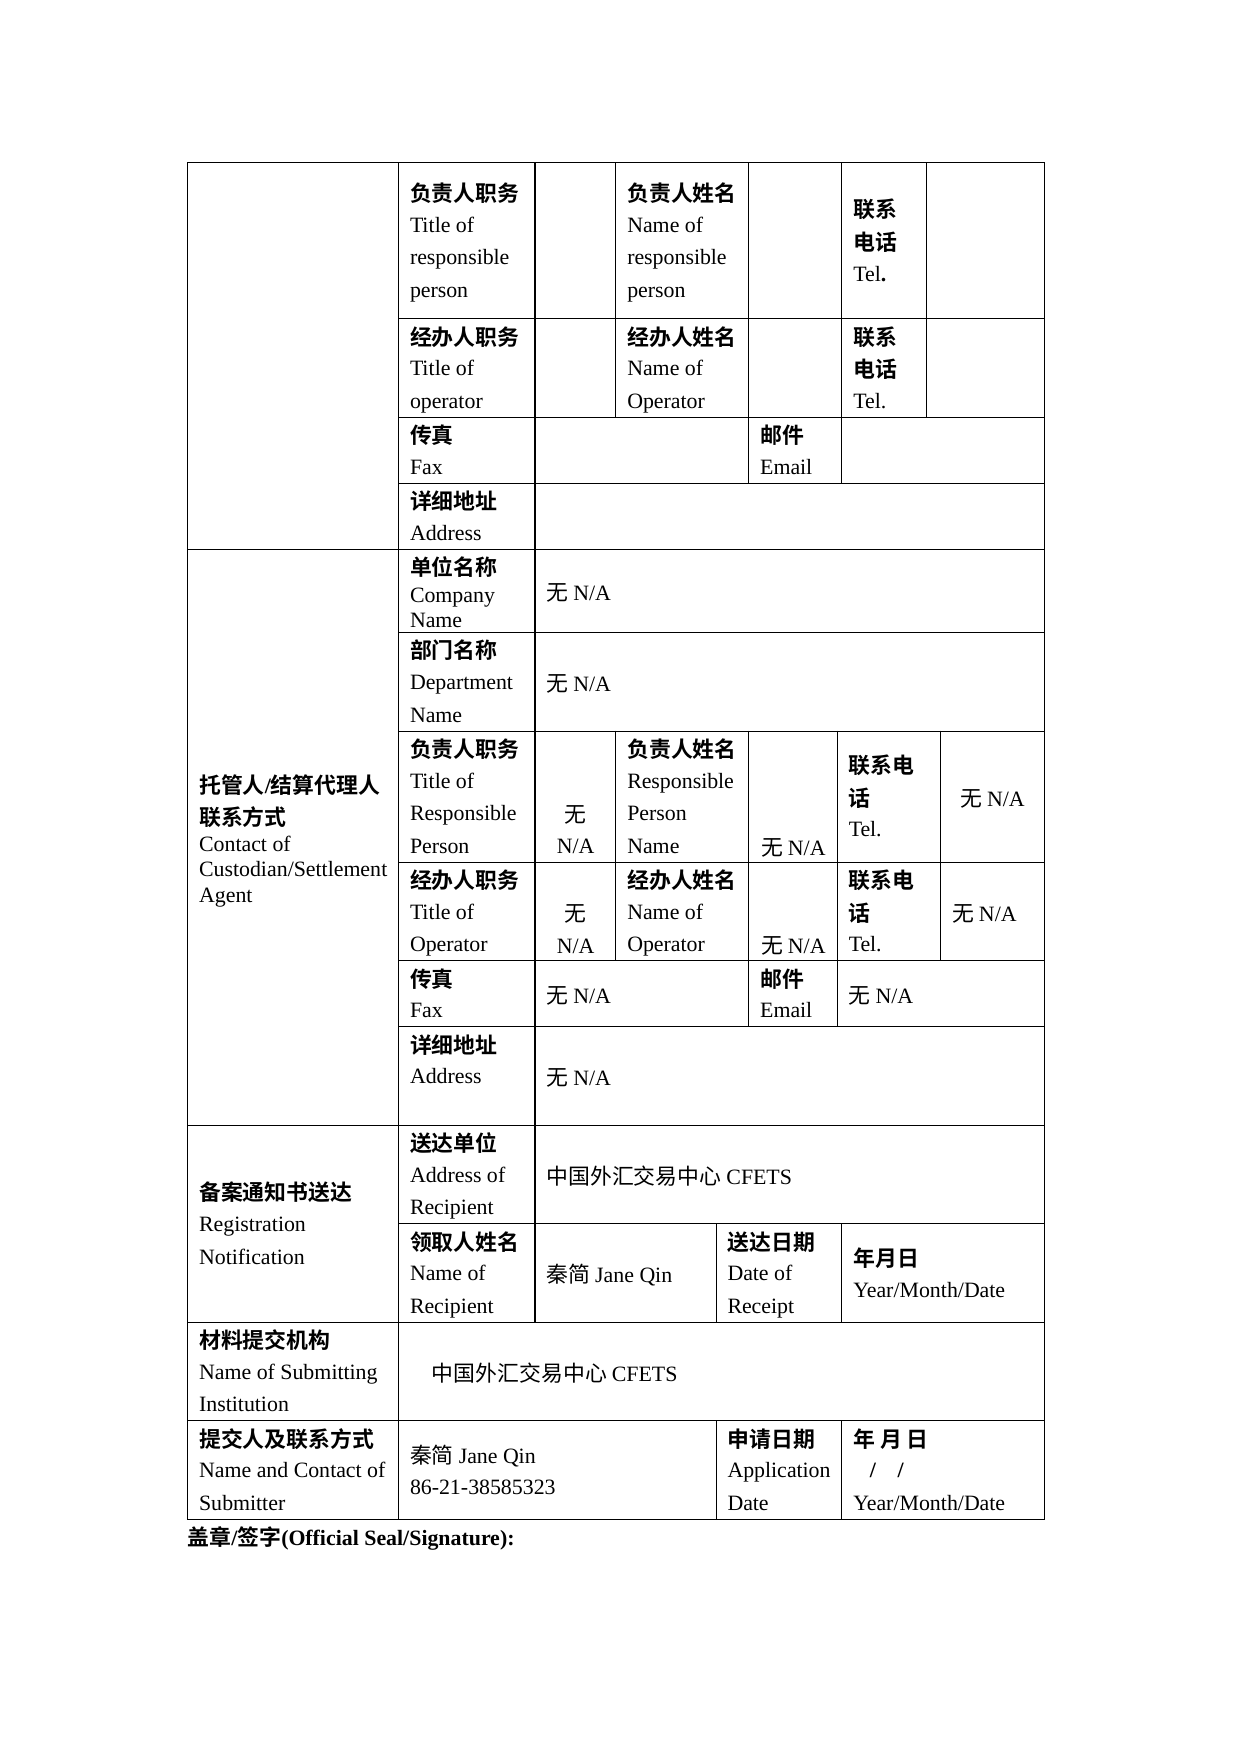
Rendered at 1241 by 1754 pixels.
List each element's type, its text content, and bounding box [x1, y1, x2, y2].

table_cell 申请日期 Application Date [717, 1421, 841, 1519]
table_cell 负责人姓名 Name of responsible person [616, 163, 748, 318]
table_cell 经办人职务 Title of operator [399, 319, 534, 417]
table_cell 无 N/A [536, 1027, 1044, 1125]
table_cell 无 N/A [749, 863, 837, 960]
table_cell 经办人姓名 Name of Operator [616, 319, 748, 417]
table_cell 年 月 日 / / Year/Month/Date [842, 1421, 1044, 1519]
table_cell [536, 319, 615, 417]
table_cell 材料提交机构 Name of Submitting Institution [188, 1323, 398, 1420]
table_cell 年月日 Year/Month/Date [842, 1224, 1044, 1322]
table_cell 无 N/A [536, 732, 615, 862]
table_cell [927, 319, 1044, 417]
table_cell 详细地址 Address [399, 484, 534, 549]
table_cell 详细地址 Address [399, 1027, 534, 1125]
table_cell 托管人/结算代理人 联系方式 Contact of Custodian/Settlement Agent [188, 550, 398, 1125]
table_cell 负责人姓名 Responsible Person Name [616, 732, 748, 862]
table_cell 传真 Fax [399, 418, 534, 483]
table_cell 经办人职务Title of Operator [399, 863, 534, 960]
table_cell 联系电话 Tel. [842, 319, 926, 417]
table_cell 领取人姓名 Name of Recipient [399, 1224, 534, 1322]
text 盖章/签字(Official Seal/Signature): [187, 1520, 1053, 1552]
table_cell 联系电话 Tel. [842, 163, 926, 318]
table_cell 无 N/A [941, 732, 1044, 862]
table_cell [749, 319, 841, 417]
table_cell 无 N/A [536, 633, 1044, 731]
table_cell [536, 484, 1044, 549]
table_cell 邮件 Email [749, 418, 841, 483]
table_cell 送达日期 Date of Receipt [717, 1224, 841, 1322]
table_cell 联系电话 Tel. [838, 863, 940, 960]
table_cell 中国外汇交易中心 CFETS [399, 1323, 1044, 1420]
table_cell 备案通知书送达Registration Notification [188, 1126, 398, 1322]
table_cell 无 N/A [536, 550, 1044, 632]
table_cell 无 N/A [536, 961, 748, 1026]
table_cell 无 N/A [749, 732, 837, 862]
table_cell [842, 418, 1044, 483]
table_cell 邮件Email [749, 961, 837, 1026]
table_cell 部门名称 Department Name [399, 633, 534, 731]
table_cell 秦简 Jane Qin 86-21-38585323 [399, 1421, 716, 1519]
table_cell 送达单位 Address of Recipient [399, 1126, 534, 1223]
table_cell 中国外汇交易中心 CFETS [536, 1126, 1044, 1223]
table_cell [927, 163, 1044, 318]
table_cell 负责人职务 Title of Responsible Person [399, 732, 534, 862]
table_cell 联系电话 Tel. [838, 732, 940, 862]
table_cell 无 N/A [536, 863, 615, 960]
table_cell 单位名称 Company Name [399, 550, 534, 632]
table_cell 无 N/A [838, 961, 1044, 1026]
table_cell 传真 Fax [399, 961, 534, 1026]
table_cell [536, 163, 615, 318]
table_cell 负责人职务 Title of responsible person [399, 163, 534, 318]
table_cell [536, 418, 748, 483]
table_cell [749, 163, 841, 318]
table_cell 无 N/A [941, 863, 1044, 960]
table_cell 提交人及联系方式 Name and Contact of Submitter [188, 1421, 398, 1519]
table_cell 秦简 Jane Qin [536, 1224, 716, 1322]
table_cell 经办人姓名 Name of Operator [616, 863, 748, 960]
